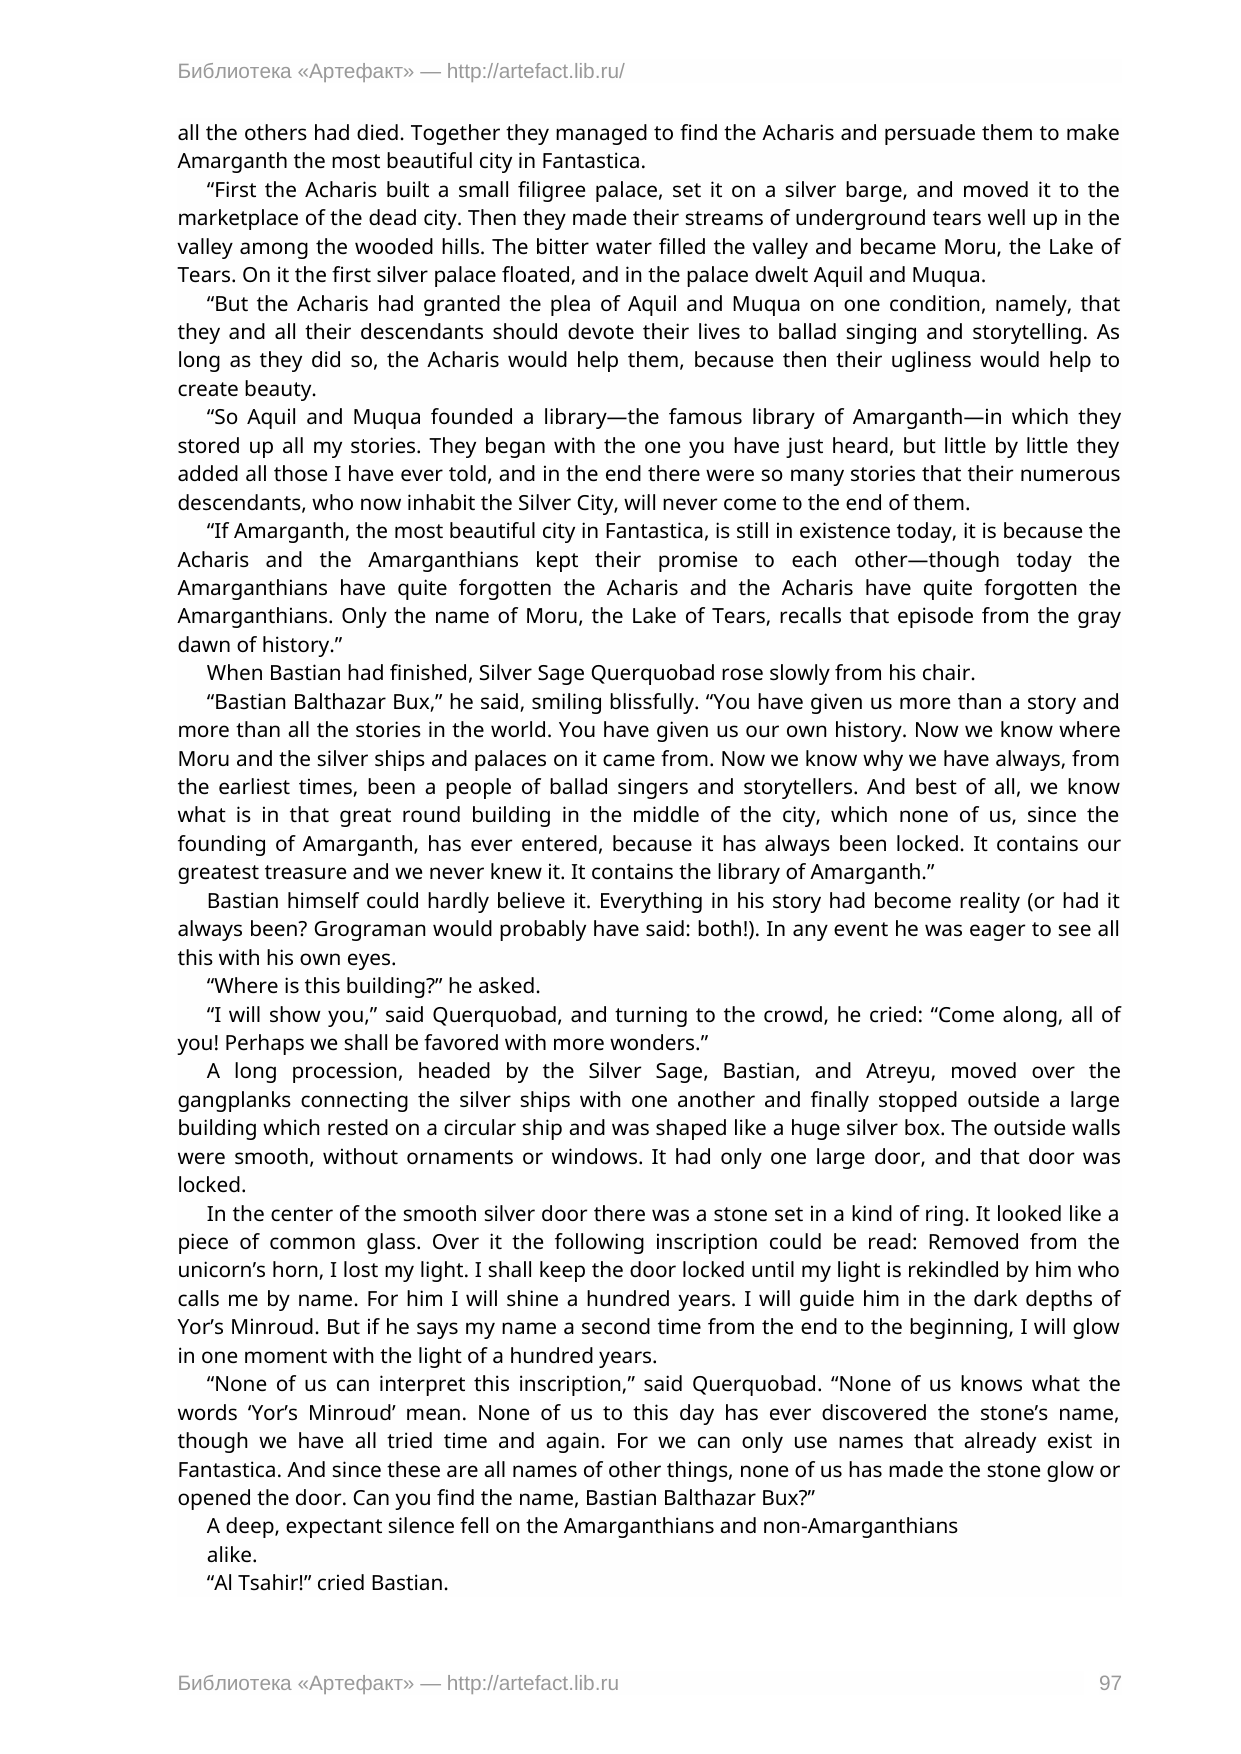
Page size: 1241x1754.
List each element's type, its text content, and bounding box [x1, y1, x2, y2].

text “If Amarganth, the most beautiful city in Fantastica, is still in existence today, it is because the Acharis and the Amarganthians kept their promise to each other—though today the Amarganthians have quite forgotten the Acharis and the Acharis have quite forgotten the Amarganthians. Only the name of Moru, the Lake of Tears, recalls that episode from the gray dawn of history.” [177, 516, 1122, 658]
text alike. [177, 1540, 1122, 1568]
text “Al Tsahir!” cried Bastian. [177, 1568, 1122, 1597]
text “I will show you,” said Querquobad, and turning to the crowd, he cried: “Come along, all of you! Perhaps we shall be favored with more wonders.” [177, 1000, 1122, 1057]
text “Where is this building?” he asked. [177, 971, 1122, 1000]
text “First the Acharis built a small filigree palace, set it on a silver barge, and moved it to the marketplace of the dead city. Then they made their streams of underground tears well up in the valley among the wooded hills. The bitter water filled the valley and became Moru, the Lake of Tears. On it the first silver palace floated, and in the palace dwelt Aquil and Muqua. [177, 175, 1122, 289]
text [177, 118, 1122, 175]
text A long procession, headed by the Silver Sage, Bastian, and Atreyu, moved over the gangplanks connecting the silver ships with one another and finally stopped outside a large building which rested on a circular ship and was shaped like a huge silver box. The outside walls were smooth, without ornaments or windows. It had only one large door, and that door was locked. [177, 1057, 1122, 1199]
text In the center of the smooth silver door there was a stone set in a kind of ring. It looked like a piece of common glass. Over it the following inscription could be read: Removed from the unicorn’s horn, I lost my light. I shall keep the door locked until my light is rekindled by him who calls me by name. For him I will shine a hundred years. I will guide him in the dark depths of Yor’s Minroud. But if he says my name a second time from the end to the beginning, I will glow in one moment with the light of a hundred years. [177, 1199, 1122, 1369]
text When Bastian had finished, Silver Sage Querquobad rose slowly from his chair. [177, 658, 1122, 687]
text “But the Acharis had granted the plea of Aquil and Muqua on one condition, namely, that they and all their descendants should devote their lives to ballad singing and storytelling. As long as they did so, the Acharis would help them, because then their ugliness would help to create beauty. [177, 289, 1122, 402]
text “So Aquil and Muqua founded a library—the famous library of Amarganth—in which they stored up all my stories. They began with the one you have just heard, but little by little they added all those I have ever told, and in the end there were so many stories that their numerous descendants, who now inhabit the Silver City, will never come to the end of them. [177, 402, 1122, 516]
text Bastian himself could hardly believe it. Everything in his story had become reality (or had it always been? Grograman would probably have said: both!). In any event he was eager to see all this with his own eyes. [177, 886, 1122, 971]
text “None of us can interpret this inscription,” said Querquobad. “None of us knows what the words ‘Yor’s Minroud’ mean. None of us to this day has ever discovered the stone’s name, though we have all tried time and again. For we can only use names that already exist in Fantastica. And since these are all names of other things, none of us has made the stone glow or opened the door. Can you find the name, Bastian Balthazar Bux?” [177, 1369, 1122, 1512]
text “Bastian Balthazar Bux,” he said, smiling blissfully. “You have given us more than a story and more than all the stories in the world. You have given us our own history. Now we know where Moru and the silver ships and palaces on it came from. Now we know why we have always, from the earliest times, been a people of ballad singers and storytellers. And best of all, we know what is in that great round building in the middle of the city, which none of us, since the founding of Amarganth, has ever entered, because it has always been locked. It contains our greatest treasure and we never knew it. It contains the library of Amarganth.” [177, 687, 1122, 886]
text A deep, expectant silence fell on the Amarganthians and non-Amarganthians [177, 1512, 1122, 1540]
